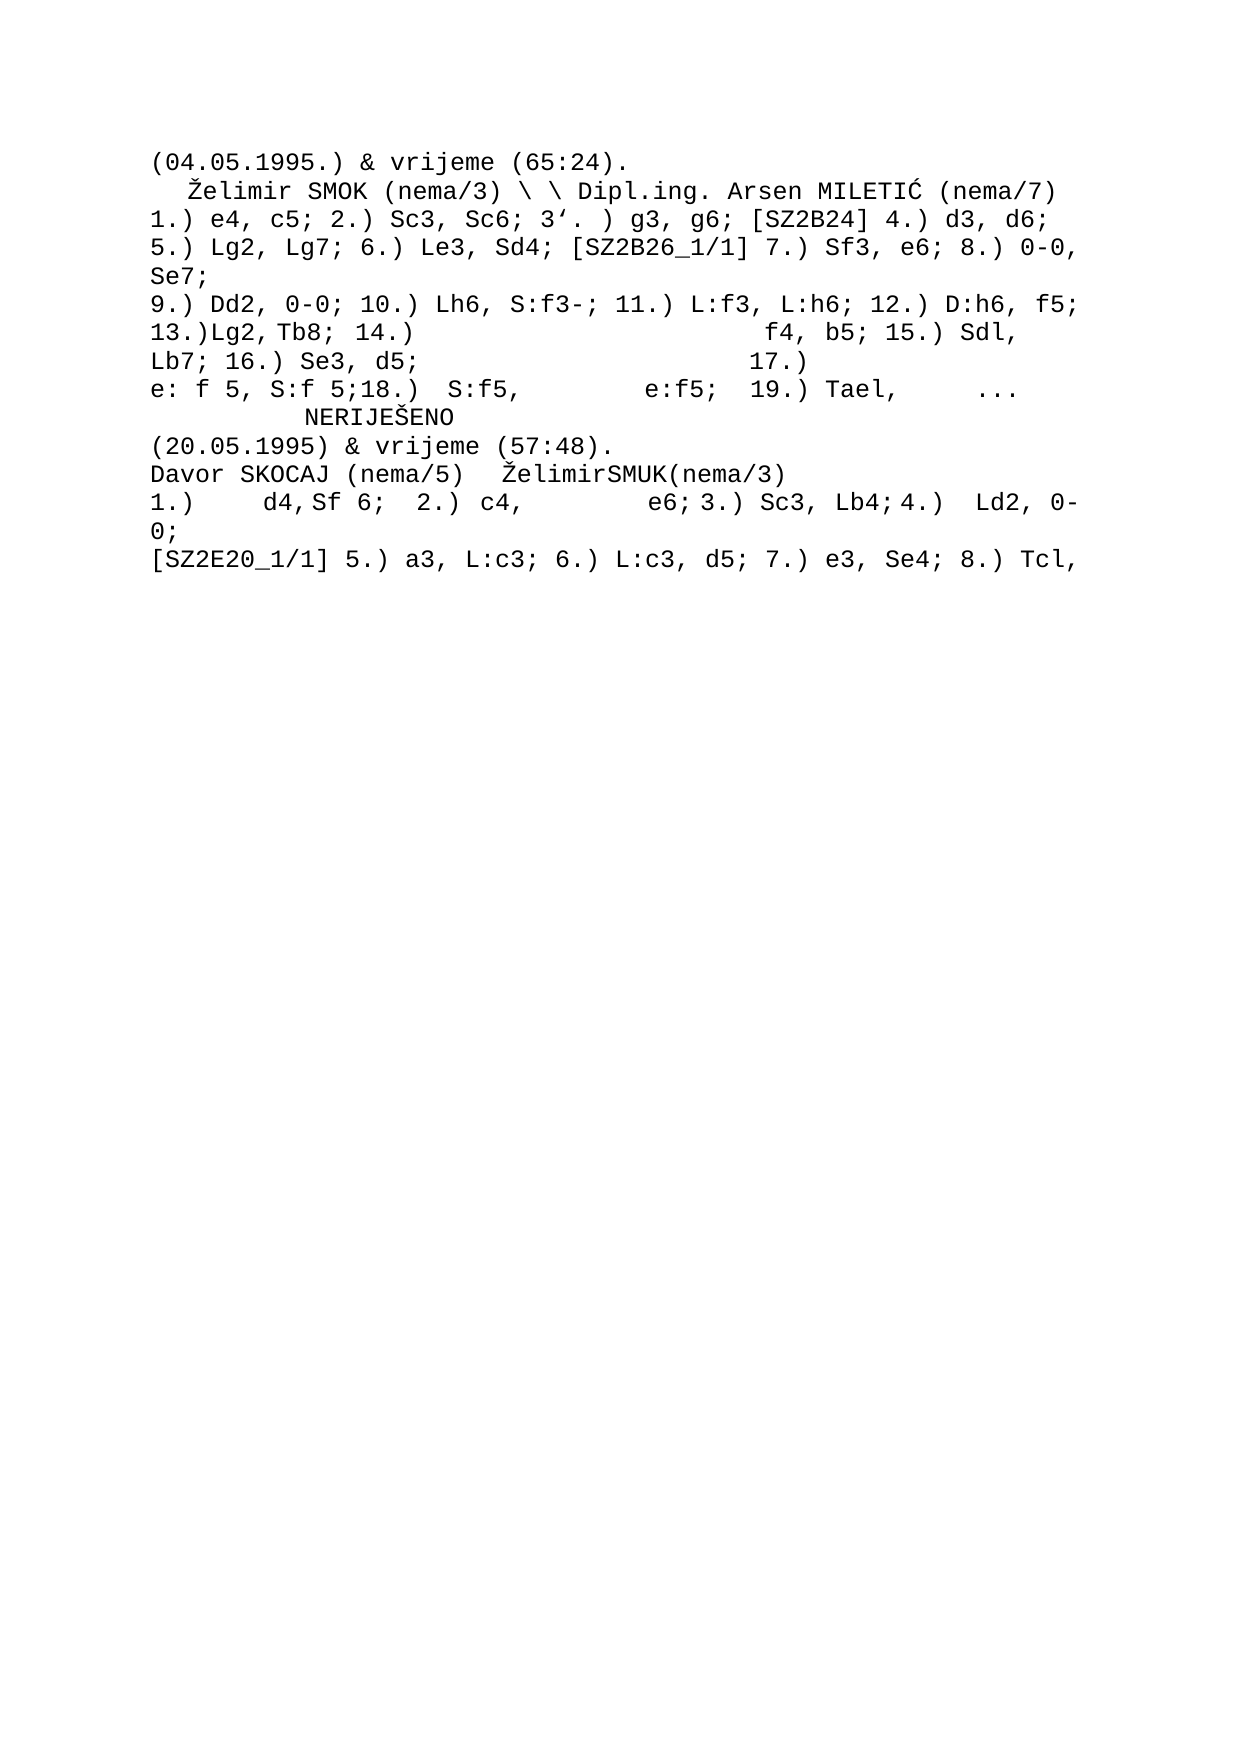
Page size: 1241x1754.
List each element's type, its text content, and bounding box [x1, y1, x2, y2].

text 13.) Lg2, Tb8; 14.) f4, b5; 15.) Sdl, Lb7; 16.) Se3, d5; 17.) [150, 320, 1090, 377]
text 1.) d4, Sf 6; 2.) c4, e6; 3.) Sc3, Lb4; 4.) Ld2, 0-0; [150, 490, 1090, 547]
text Davor SKOCAJ (nema/5) Želimir SMUK (nema/3) [150, 462, 1090, 490]
text 9.) Dd2, 0-0; 10.) Lh6, S:f3-; 11.) L:f3, L:h6; 12.) D:h6, f5; [150, 292, 1090, 320]
text [SZ2E20_1/1] 5.) a3, L:c3; 6.) L:c3, d5; 7.) e3, Se4; 8.) Tcl, [150, 547, 1090, 575]
text (04.05.1995.) & vrijeme (65:24). [150, 150, 1090, 178]
text Želimir SMOK (nema/3) \ \ Dipl.ing. Arsen MILETIĆ (nema/7) 1.) e4, c5; 2.) Sc3, Sc6; 3‘. ) g3, g6; [SZ2B24] 4.) d3, d6; 5.) Lg2, Lg7; 6.) Le3, Sd4; [SZ2B26_1/1] 7.) Sf3, e6; 8.) 0-0, Se7; [150, 178, 1090, 292]
text (20.05.1995) & vrijeme (57:48). [150, 433, 1090, 462]
text e: f 5, S:f 5; 18.) S:f5, e:f5; 19.) Tael, ... NERIJEŠENO [150, 377, 1090, 433]
